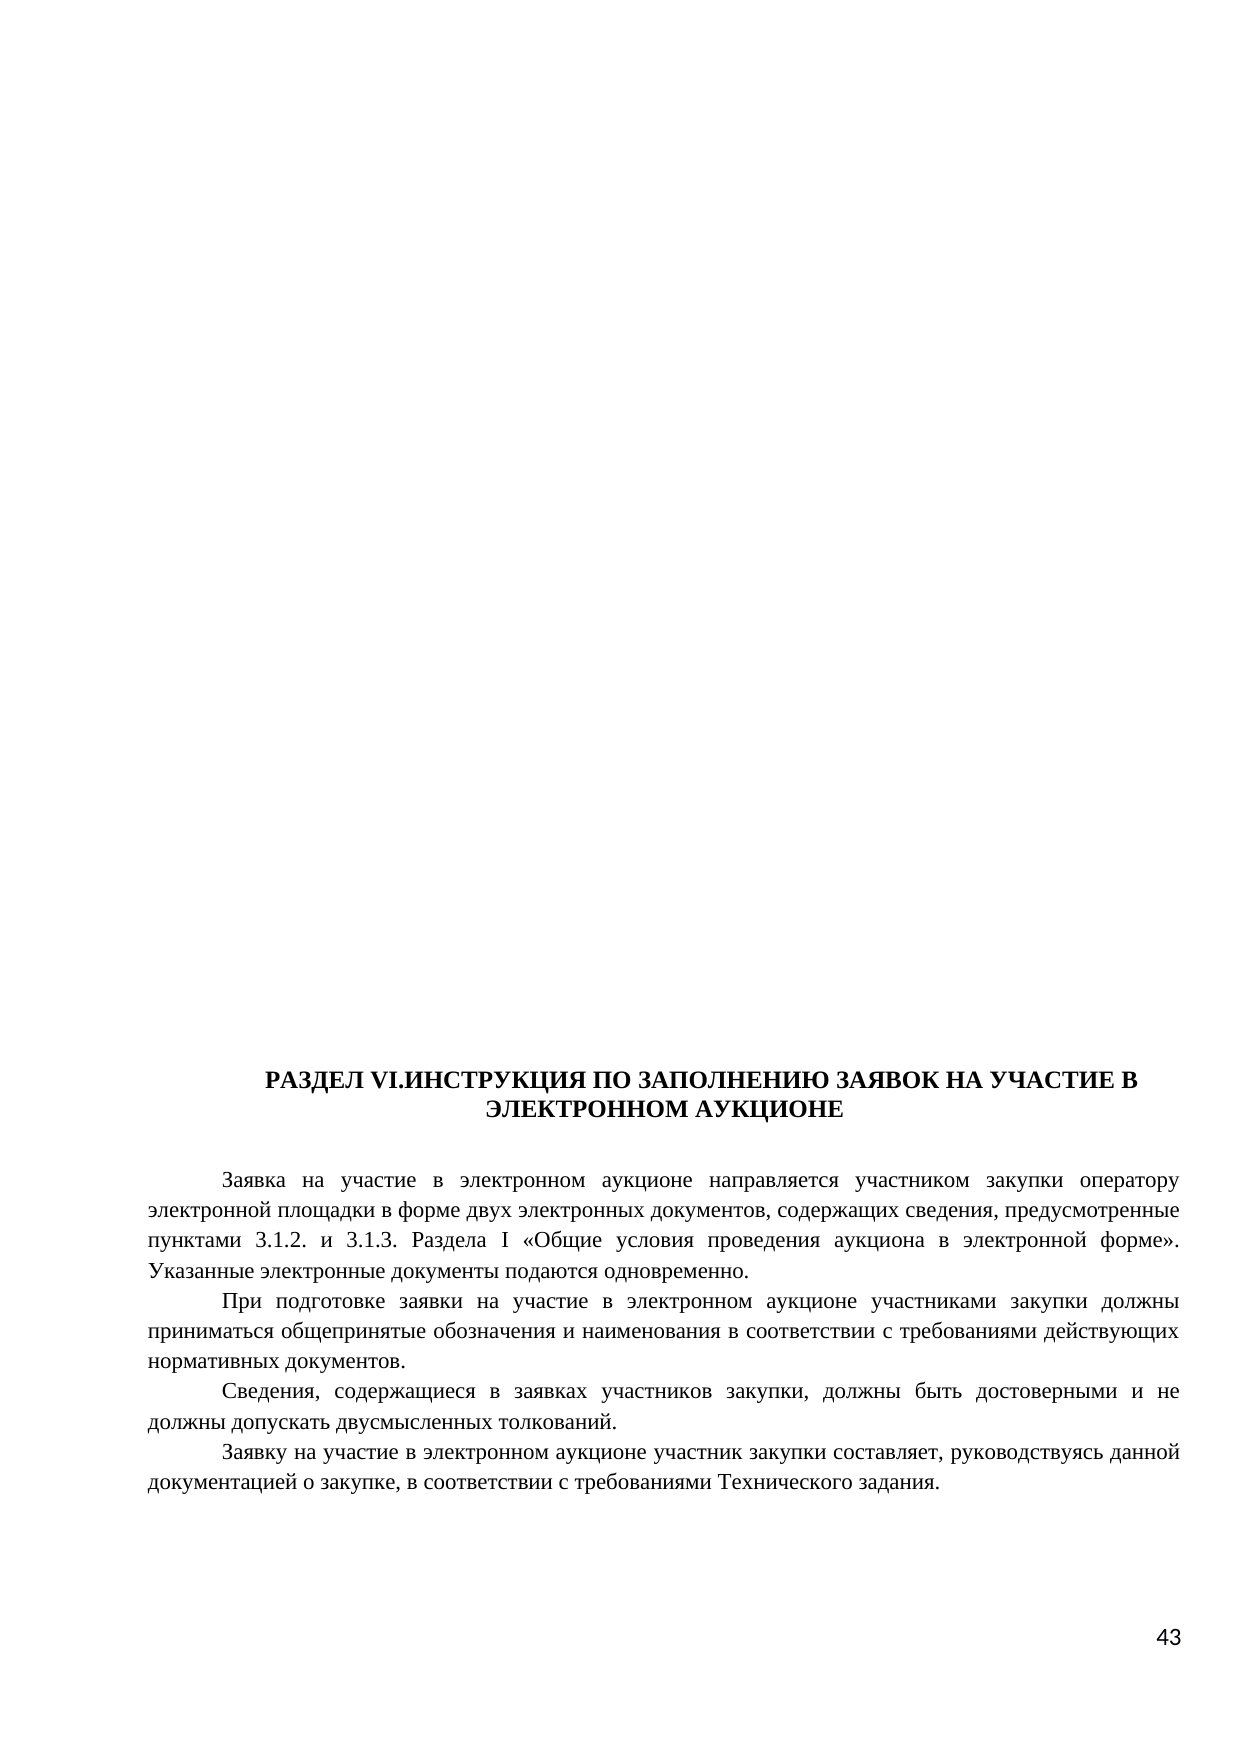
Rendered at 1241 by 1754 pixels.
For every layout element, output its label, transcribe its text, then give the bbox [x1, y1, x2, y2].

text Заявку на участие в электронном аукционе участник закупки составляет, руководствуясь данной документацией о закупке, в соответствии с требованиями Технического задания. [148, 1438, 1181, 1494]
text РАЗДЕЛ VI.ИНСТРУКЦИЯ ПО ЗАПОЛНЕНИЮ ЗАЯВОК НА УЧАСТИЕ В ЭЛЕКТРОННОМ АУКЦИОНЕ [148, 1065, 1181, 1123]
text Заявка на участие в электронном аукционе направляется участником закупки оператору электронной площадки в форме двух электронных документов, содержащих сведения, предусмотренные пунктами 3.1.2. и 3.1.3. Раздела I «Общие условия проведения аукциона в электронной форме». Указанные электронные документы подаются одновременно. [148, 1166, 1181, 1283]
text Сведения, содержащиеся в заявках участников закупки, должны быть достоверными и не должны допускать двусмысленных толкований. [148, 1377, 1181, 1434]
text При подготовке заявки на участие в электронном аукционе участниками закупки должны приниматься общепринятые обозначения и наименования в соответствии с требованиями действующих нормативных документов. [148, 1287, 1181, 1374]
